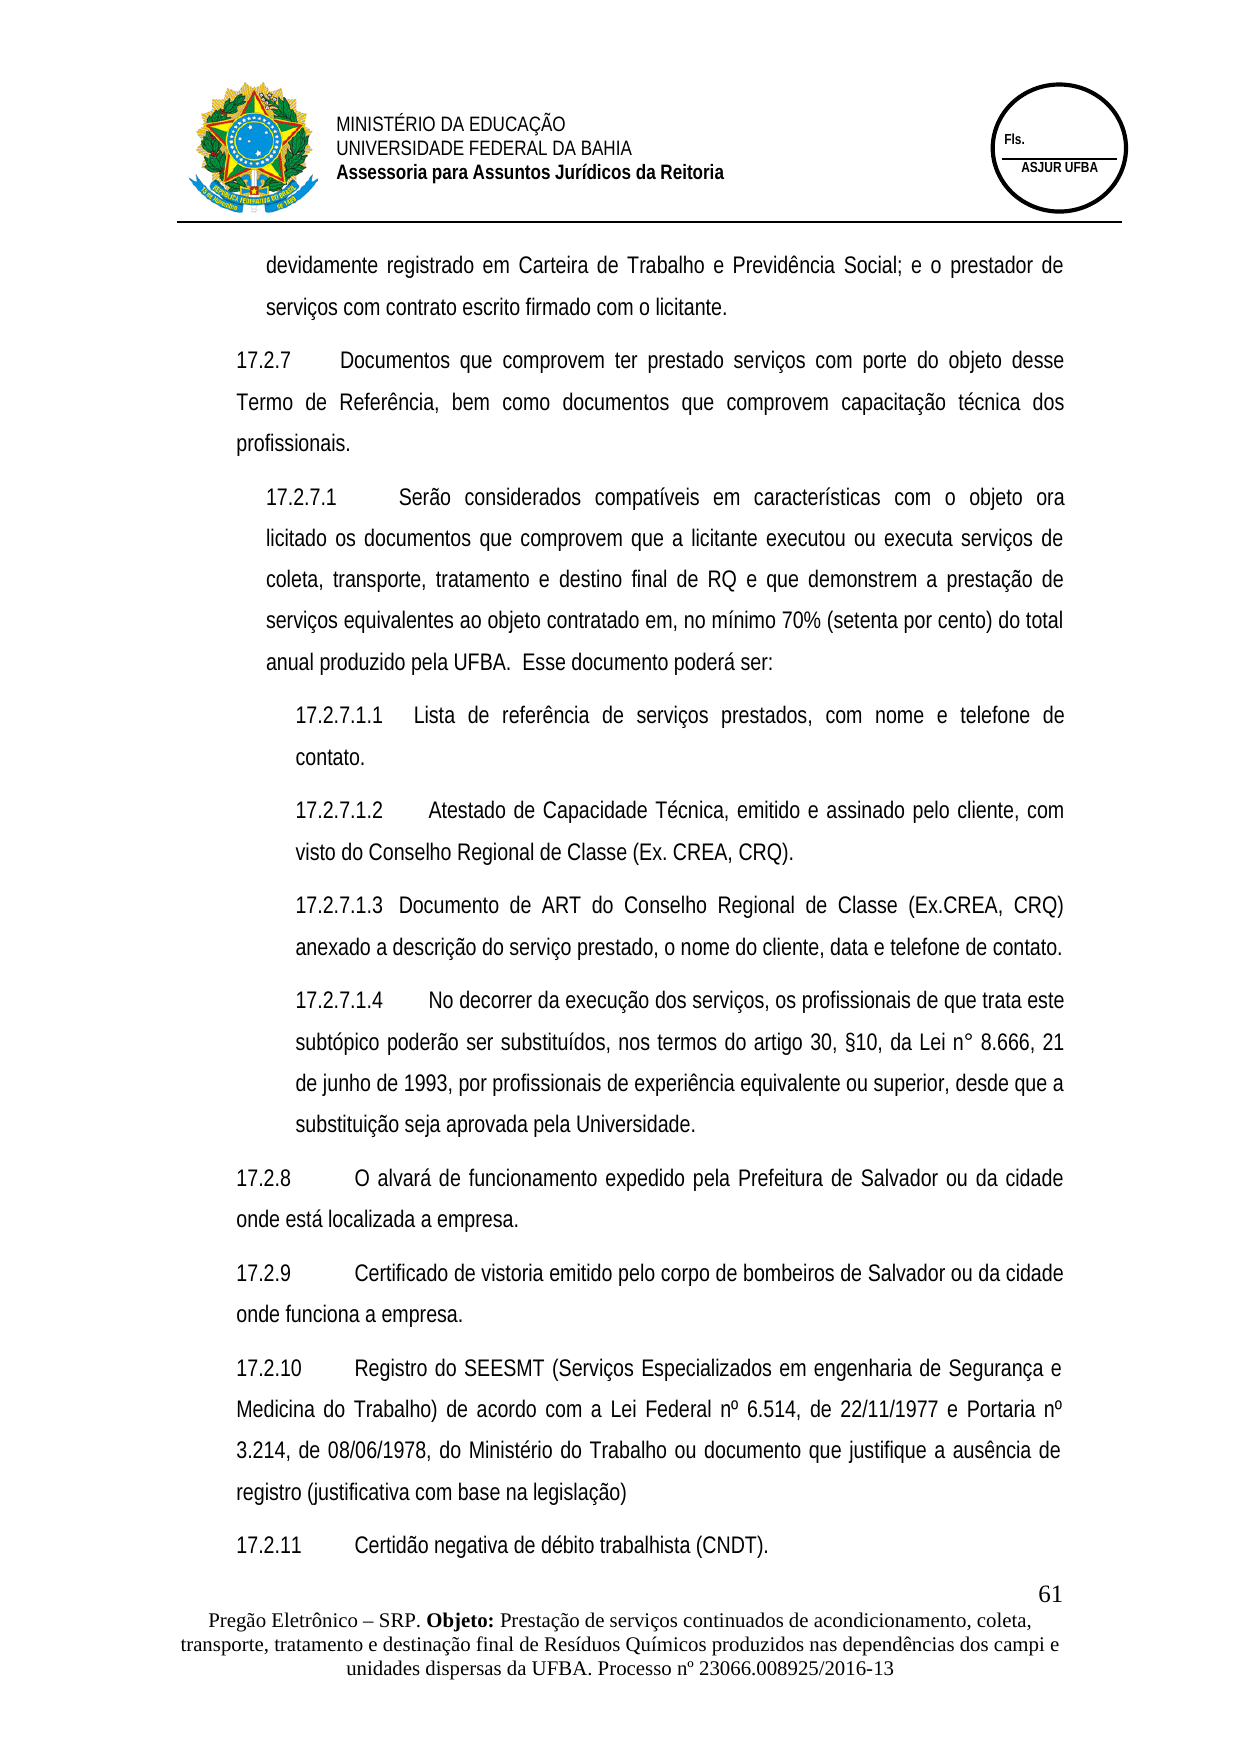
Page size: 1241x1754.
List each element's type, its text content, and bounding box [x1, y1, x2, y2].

list Lista de referência de serviços prestados, com nome e telefone de contato. [295, 701, 1065, 770]
list Certificado de vistoria emitido pelo corpo de bombeiros de Salvador ou da cidade onde funciona a empresa. [236, 1259, 1065, 1327]
list Serão considerados compatíveis em características com o objeto ora licitado os documentos que comprovem que a licitante executou ou executa serviços de coleta, transporte, tratamento e destino final de RQ e que demonstrem a prestação de serviços equivalentes ao objeto contratado em, no mínimo 70% (setenta por cento) do total anual produzido pela UFBA. Esse documento poderá ser: [266, 482, 1065, 675]
list Documento de ART do Conselho Regional de Classe (Ex.CREA, CRQ) anexado a descrição do serviço prestado, o nome do cliente, data e telefone de contato. [295, 891, 1065, 960]
list Certidão negativa de débito trabalhista (CNDT). [236, 1531, 1065, 1559]
list Atestado de Capacidade Técnica, emitido e assinado pelo cliente, com visto do Conselho Regional de Classe (Ex. CREA, CRQ). [295, 796, 1065, 865]
list O alvará de funcionamento expedido pela Prefeitura de Salvador ou da cidade onde está localizada a empresa. [236, 1164, 1065, 1232]
list No decorrer da execução dos serviços, os profissionais de que trata este subtópico poderão ser substituídos, nos termos do artigo 30, §10, da Lei n° 8.666, 21 de junho de 1993, por profissionais de experiência equivalente ou superior, desde que a substituição seja aprovada pela Universidade. [295, 986, 1065, 1137]
list Registro do SEESMT (Serviços Especializados em engenharia de Segurança e Medicina do Trabalho) de acordo com a Lei Federal nº 6.514, de 22/11/1977 e Portaria nº 3.214, de 08/06/1978, do Ministério do Trabalho ou documento que justifique a ausência de registro (justificativa com base na legislação) [236, 1354, 1063, 1505]
picture [188, 82, 319, 213]
list Documentos que comprovem ter prestado serviços com porte do objeto desse Termo de Referência, bem como documentos que comprovem capacitação técnica dos profissionais. [236, 346, 1065, 456]
